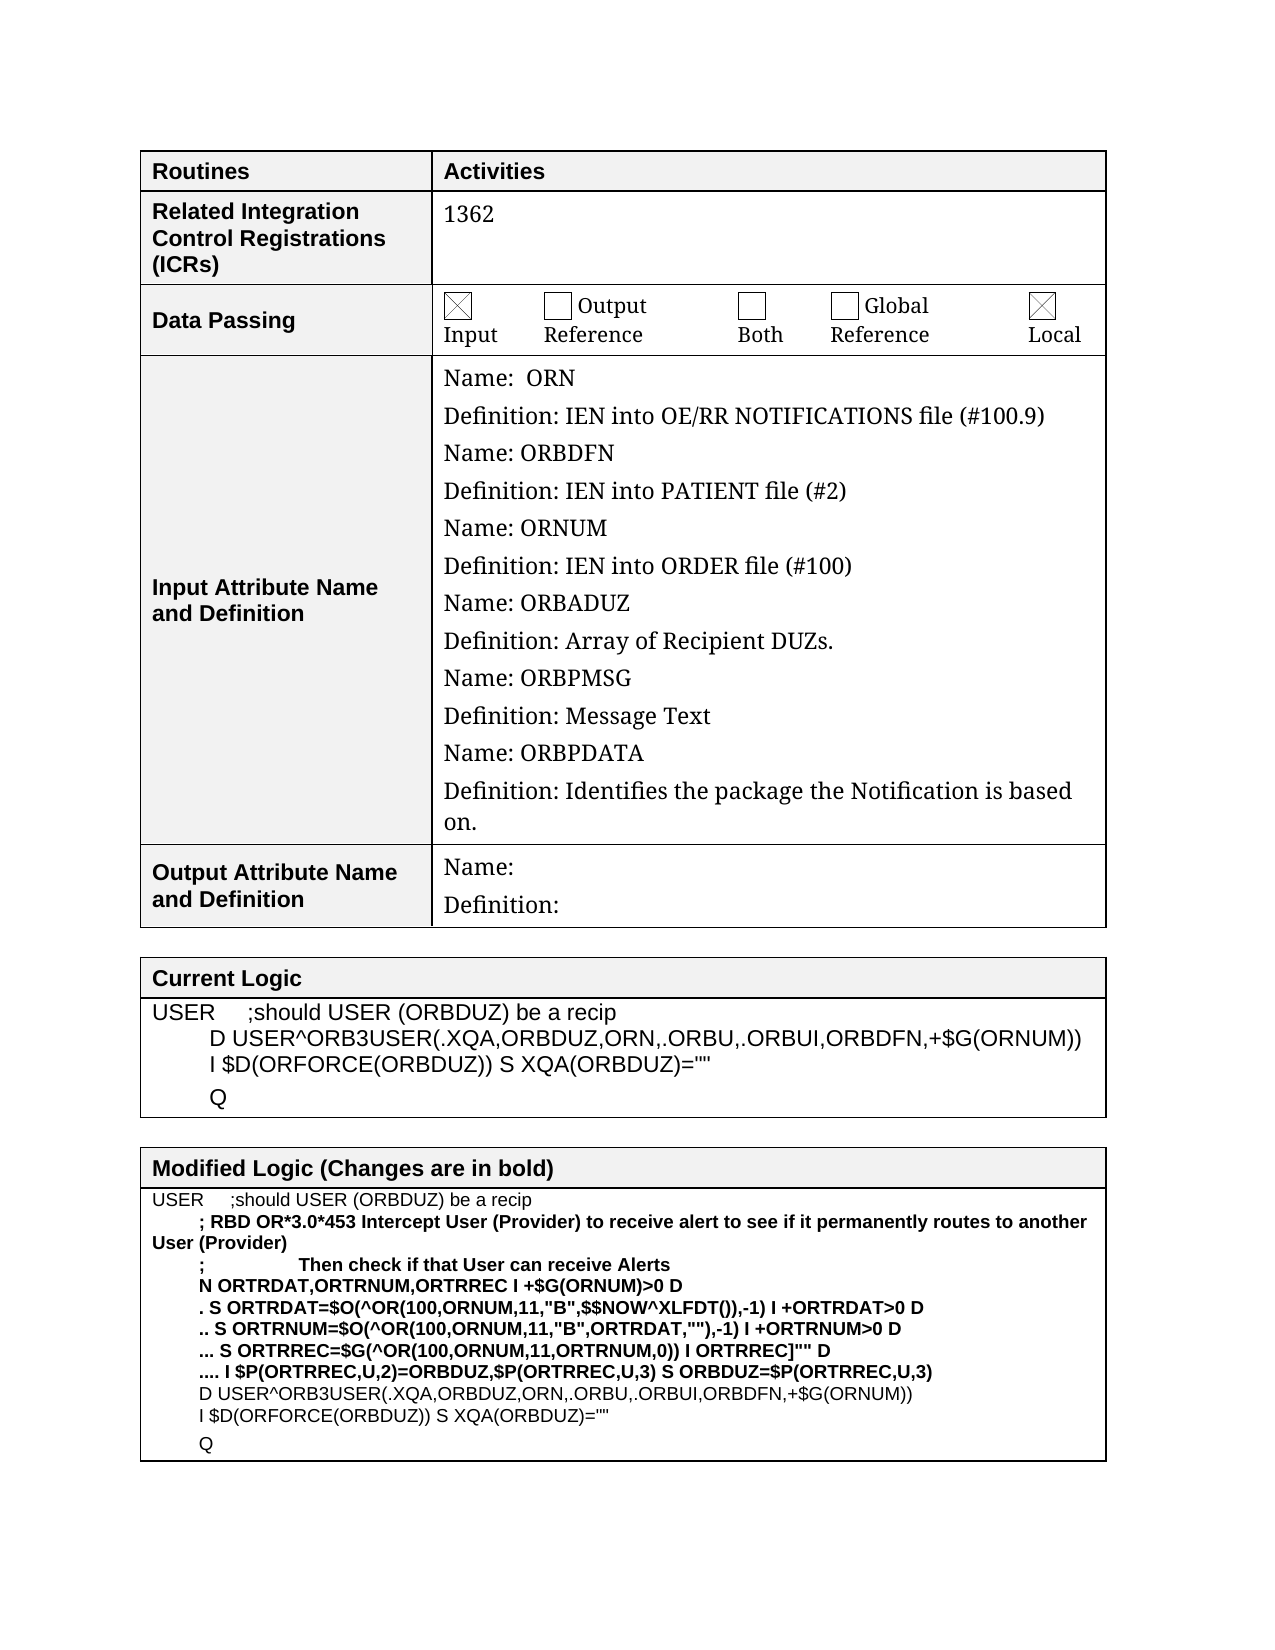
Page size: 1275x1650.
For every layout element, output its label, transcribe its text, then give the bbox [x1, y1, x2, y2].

table_header Current Logic [141, 958, 1105, 997]
table_cell Global Reference [819, 285, 1017, 354]
table_cell Name: ORN Definition: IEN into OE/RR NOTIFICATIONS file (#100.9) Name: ORBDFN Definition: IEN into PATIENT file (#2) Name: ORNUM Definition: IEN into ORDER file (#100) Name: ORBADUZ Definition: Array of Recipient DUZs. Name: ORBPMSG Definition: Message Text Name: ORBPDATA Definition: Identifies the package the Notification is based on. [433, 356, 1105, 843]
table_cell Data Passing [141, 285, 432, 354]
table_cell Input Attribute Name and Definition [141, 356, 431, 843]
table_cell Both [726, 285, 819, 354]
table_cell Output Reference [532, 285, 726, 354]
table_cell USER ;should USER (ORBDUZ) be a recip ; RBD OR*3.0*453 Intercept User (Provider) to receive alert to see if it permanently routes to another User (Provider) ; Then check if that User can receive Alerts N ORTRDAT,ORTRNUM,ORTRREC I +$G(ORNUM)>0 D . S ORTRDAT=$O(^OR(100,ORNUM,11,"B",$$NOW^XLFDT()),-1) I +ORTRDAT>0 D .. S ORTRNUM=$O(^OR(100,ORNUM,11,"B",ORTRDAT,""),-1) I +ORTRNUM>0 D ... S ORTRREC=$G(^OR(100,ORNUM,11,ORTRNUM,0)) I ORTRREC]"" D .... I $P(ORTRREC,U,2)=ORBDUZ,$P(ORTRREC,U,3) S ORBDUZ=$P(ORTRREC,U,3) D USER^ORB3USER(.XQA,ORBDUZ,ORN,.ORBU,.ORBUI,ORBDFN,+$G(ORNUM)) I $D(ORFORCE(ORBDUZ)) S XQA(ORBDUZ)="" Q [141, 1189, 1105, 1460]
table_cell 1362 [433, 192, 1105, 283]
table_cell USER ;should USER (ORBDUZ) be a recip D USER^ORB3USER(.XQA,ORBDUZ,ORN,.ORBU,.ORBUI,ORBDFN,+$G(ORNUM)) I $D(ORFORCE(ORBDUZ)) S XQA(ORBDUZ)="" Q [141, 999, 1105, 1117]
table_cell Local [1017, 285, 1105, 354]
table_cell Name: Definition: [433, 845, 1105, 926]
table_cell Input [433, 285, 532, 354]
table_cell Related Integration Control Registrations (ICRs) [141, 192, 431, 283]
table_cell Output Attribute Name and Definition [141, 845, 431, 926]
table_header Activities [433, 152, 1105, 190]
table_header Routines [141, 152, 431, 190]
table_header Modified Logic (Changes are in bold) [141, 1148, 1105, 1187]
